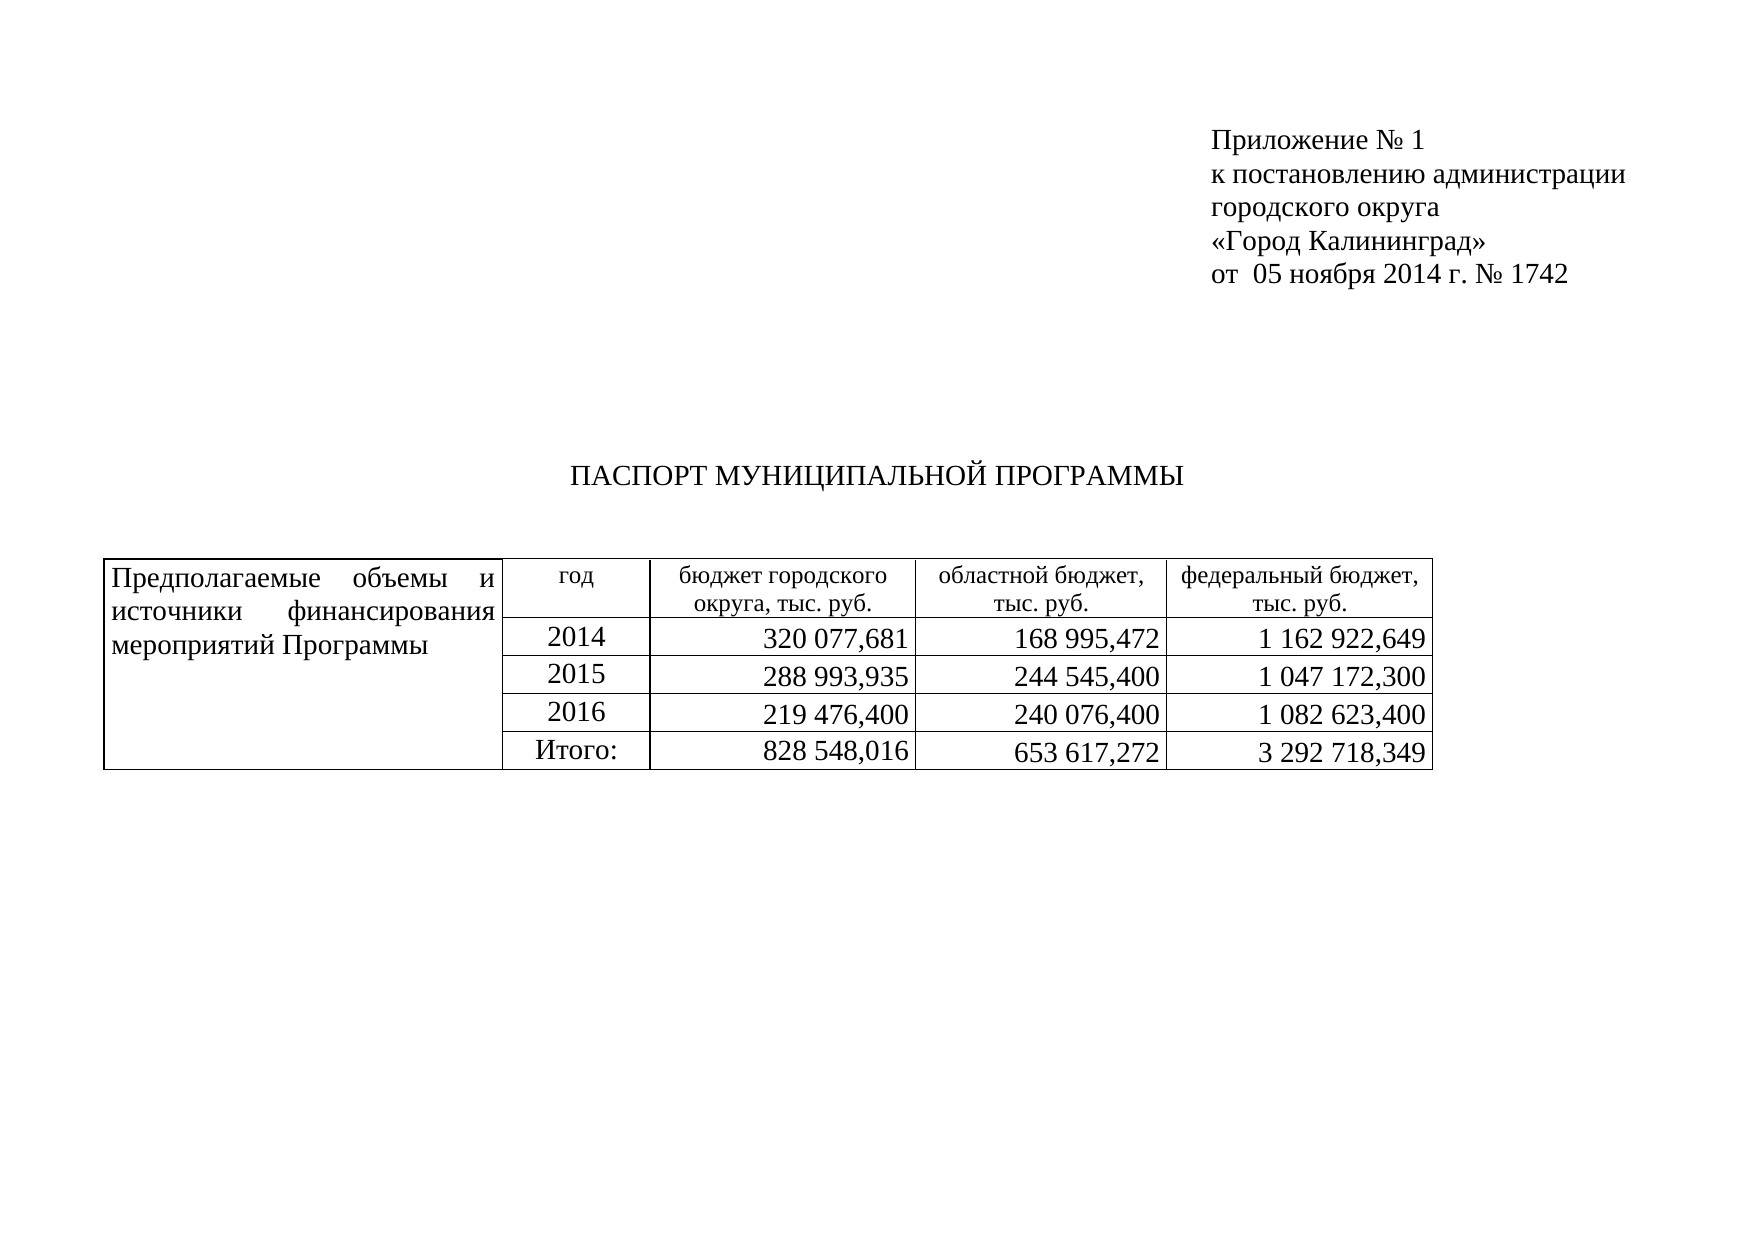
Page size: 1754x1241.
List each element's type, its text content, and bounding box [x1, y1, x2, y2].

table_cell 3 292 718,349 [1167, 732, 1432, 769]
table_cell 288 993,935 [651, 656, 915, 693]
table_cell 244 545,400 [916, 656, 1166, 693]
text городского округа [118, 189, 1636, 223]
text ПАСПОРТ МУНИЦИПАЛЬНОЙ ПРОГРАММЫ [118, 458, 1636, 491]
table_cell 828 548,016 [651, 732, 915, 769]
table_cell 219 476,400 [651, 694, 915, 731]
table_header федеральный бюджет, тыс. руб. [1167, 559, 1432, 617]
table_header областной бюджет, тыс. руб. [916, 559, 1166, 617]
table_cell 1 047 172,300 [1167, 656, 1432, 693]
table_cell 2014 [503, 618, 649, 655]
table_cell 1 162 922,649 [1167, 618, 1432, 655]
table_cell Итого: [503, 732, 649, 769]
text от 05 ноября 2014 г. № 1742 [118, 256, 1636, 290]
text к постановлению администрации [118, 156, 1636, 189]
table_header бюджет городского округа, тыс. руб. [651, 559, 915, 617]
table_header год [503, 559, 650, 617]
text Приложение № 1 [118, 122, 1636, 156]
table_header Предполагаемые объемы и источники финансирования мероприятий Программы [105, 560, 502, 769]
text «Город Калининград» [118, 223, 1636, 256]
table_cell 320 077,681 [651, 618, 915, 655]
table_cell 168 995,472 [916, 618, 1166, 655]
table_cell 240 076,400 [916, 694, 1166, 731]
table_cell 653 617,272 [916, 732, 1166, 769]
table_cell 1 082 623,400 [1167, 694, 1432, 731]
table_cell 2015 [503, 656, 649, 693]
table_cell 2016 [503, 694, 649, 731]
